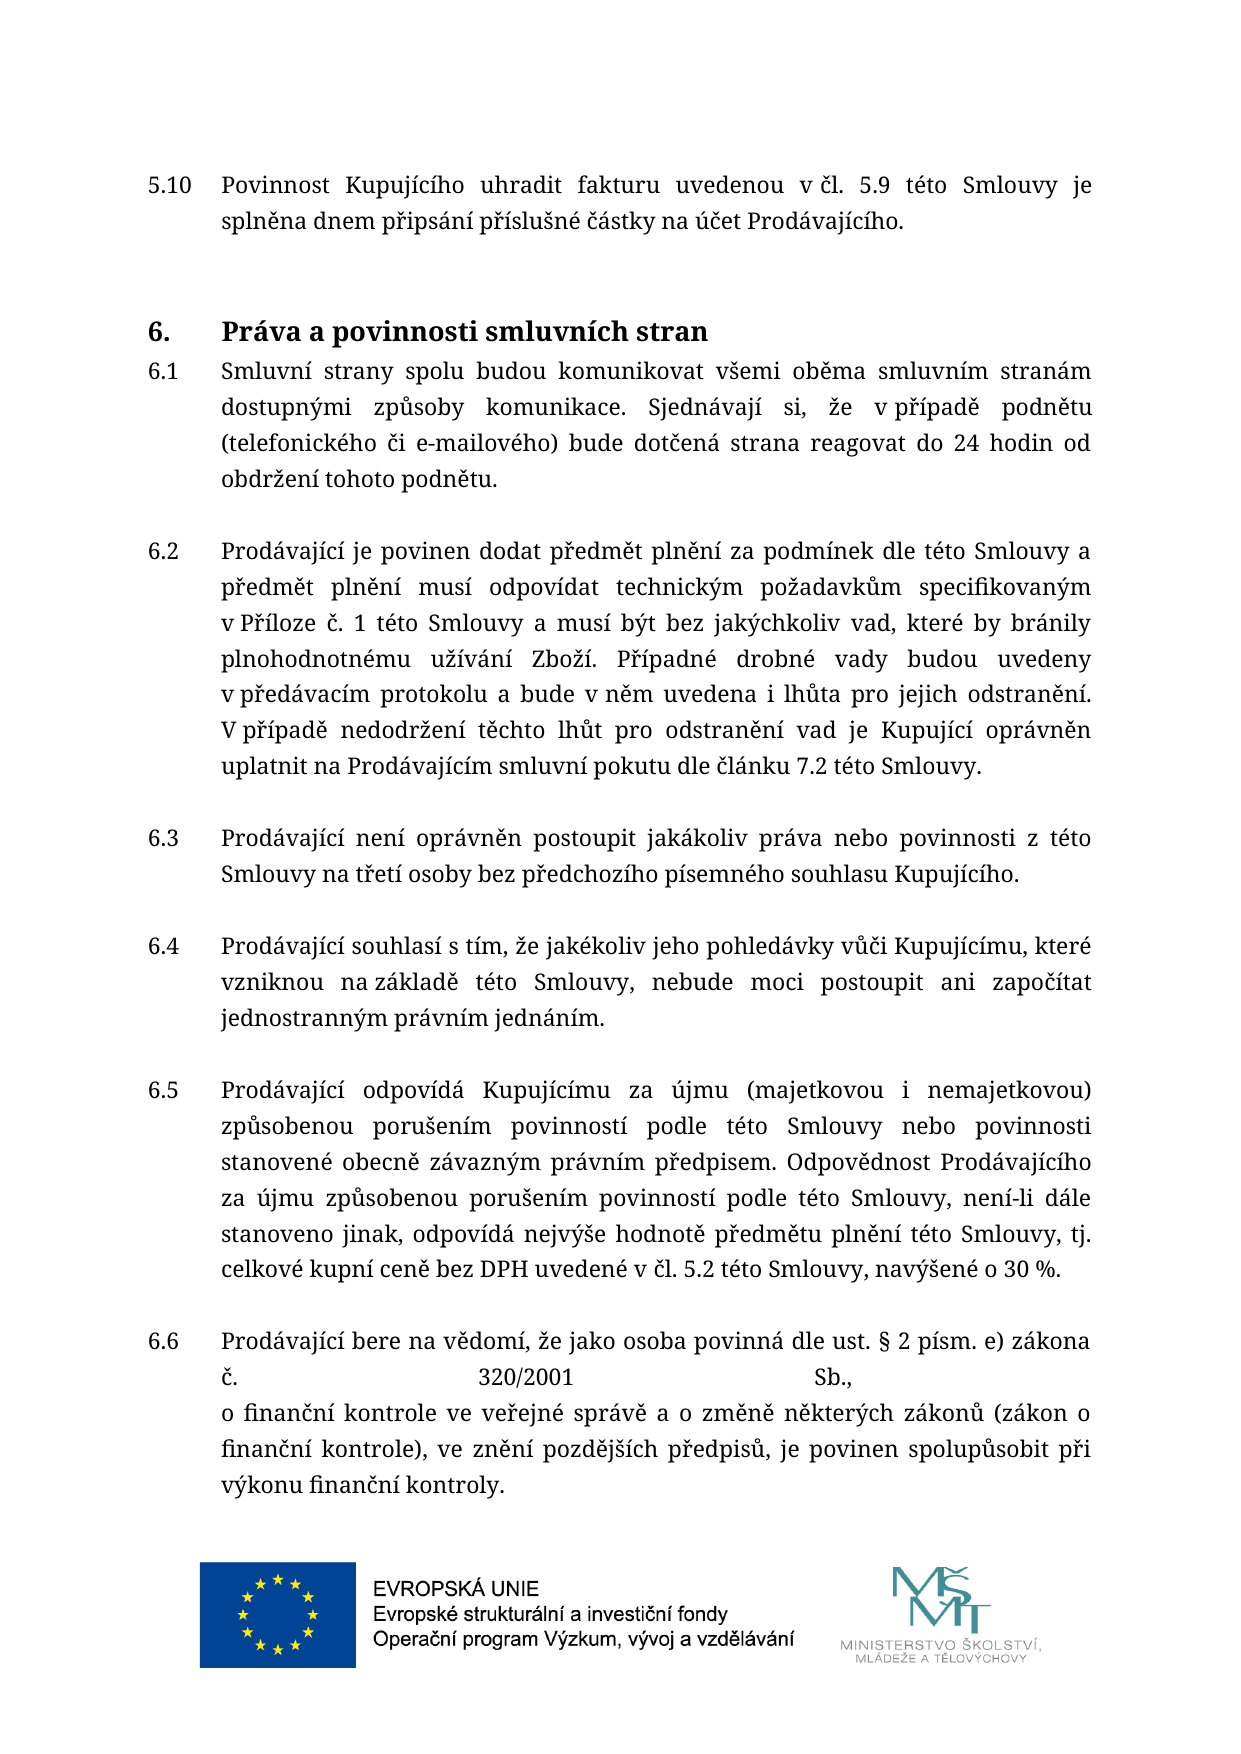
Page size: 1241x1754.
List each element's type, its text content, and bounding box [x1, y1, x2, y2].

text 6. Práva a povinnosti smluvních stran [148, 313, 1093, 349]
text 6.6 Prodávající bere na vědomí, že jako osoba povinná dle ust. § 2 písm. e) zákona č. 320/2001 Sb., o finanční kontrole ve veřejné správě a o změně některých zákonů (zákon o finanční kontrole), ve znění pozdějších předpisů, je povinen spolupůsobit při výkonu finanční kontroly. [148, 1325, 1093, 1500]
text 6.1 Smluvní strany spolu budou komunikovat všemi oběma smluvním stranám dostupnými způsoby komunikace. Sjednávají si, že v případě podnětu (telefonického či e-mailového) bude dotčená strana reagovat do 24 hodin od obdržení tohoto podnětu. [148, 355, 1093, 494]
text 6.4 Prodávající souhlasí s tím, že jakékoliv jeho pohledávky vůči Kupujícímu, které vzniknou na základě této Smlouvy, nebude moci postoupit ani započítat jednostranným právním jednáním. [148, 930, 1093, 1033]
text 6.5 Prodávající odpovídá Kupujícímu za újmu (majetkovou i nemajetkovou) způsobenou porušením povinností podle této Smlouvy nebo povinnosti stanovené obecně závazným právním předpisem. Odpovědnost Prodávajícího za újmu způsobenou porušením povinností podle této Smlouvy, není-li dále stanoveno jinak, odpovídá nejvýše hodnotě předmětu plnění této Smlouvy, tj. celkové kupní ceně bez DPH uvedené v čl. 5.2 této Smlouvy, navýšené o 30 %. [148, 1074, 1093, 1285]
text 6.3 Prodávající není oprávněn postoupit jakákoliv práva nebo povinnosti z této Smlouvy na třetí osoby bez předchozího písemného souhlasu Kupujícího. [148, 822, 1093, 889]
picture [147, 1509, 1093, 1720]
text 5.10 Povinnost Kupujícího uhradit fakturu uvedenou v čl. 5.9 této Smlouvy je splněna dnem připsání příslušné částky na účet Prodávajícího. [148, 169, 1093, 236]
text 6.2 Prodávající je povinen dodat předmět plnění za podmínek dle této Smlouvy a předmět plnění musí odpovídat technickým požadavkům specifikovaným v Příloze č. 1 této Smlouvy a musí být bez jakýchkoliv vad, které by bránily plnohodnotnému užívání Zboží. Případné drobné vady budou uvedeny v předávacím protokolu a bude v něm uvedena i lhůta pro jejich odstranění. V případě nedodržení těchto lhůt pro odstranění vad je Kupující oprávněn uplatnit na Prodávajícím smluvní pokutu dle článku 7.2 této Smlouvy. [148, 535, 1093, 782]
